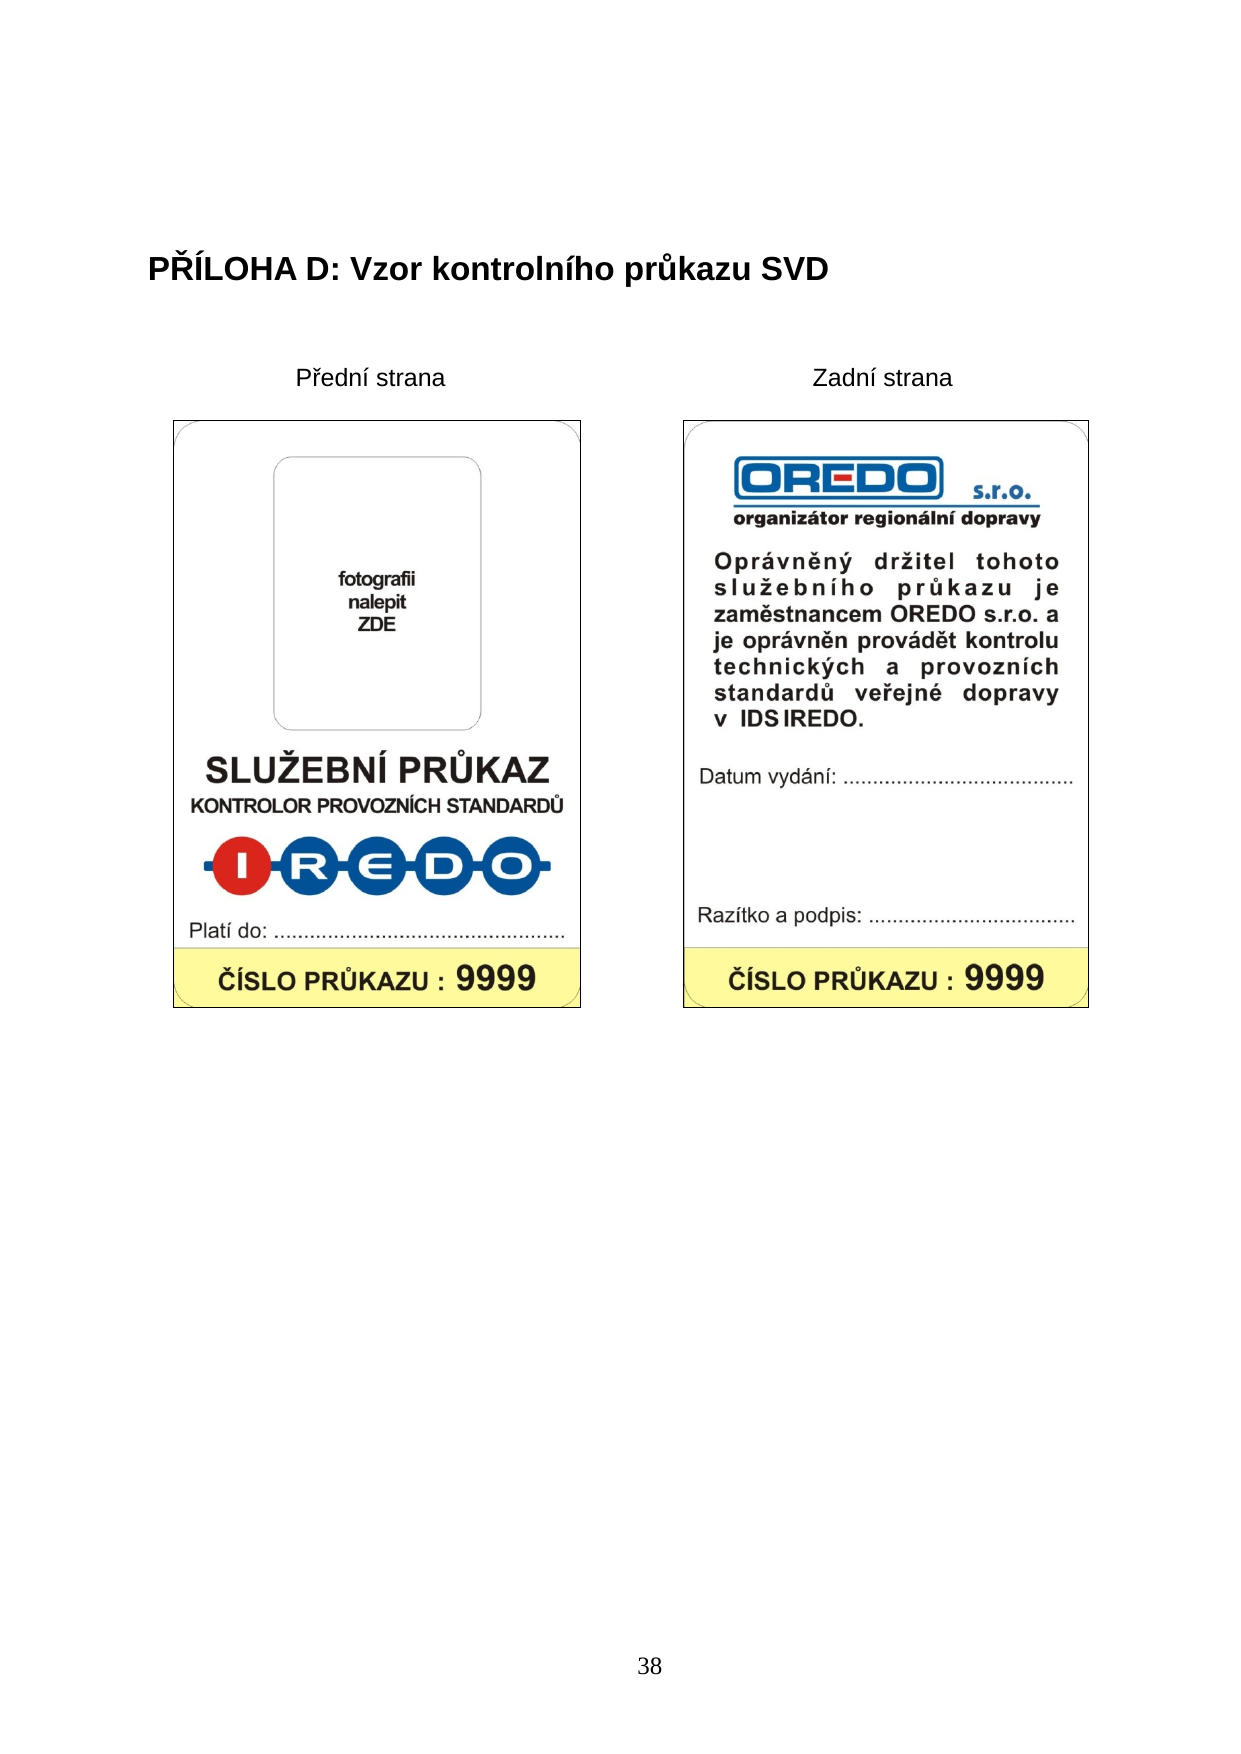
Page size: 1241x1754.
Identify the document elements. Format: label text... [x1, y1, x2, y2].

subtitle PŘÍLOHA D: Vzor kontrolního průkazu SVD [148, 249, 1152, 287]
picture [174, 421, 580, 1007]
text Přední strana Zadní strana [295, 363, 1152, 392]
picture [684, 421, 1088, 1007]
